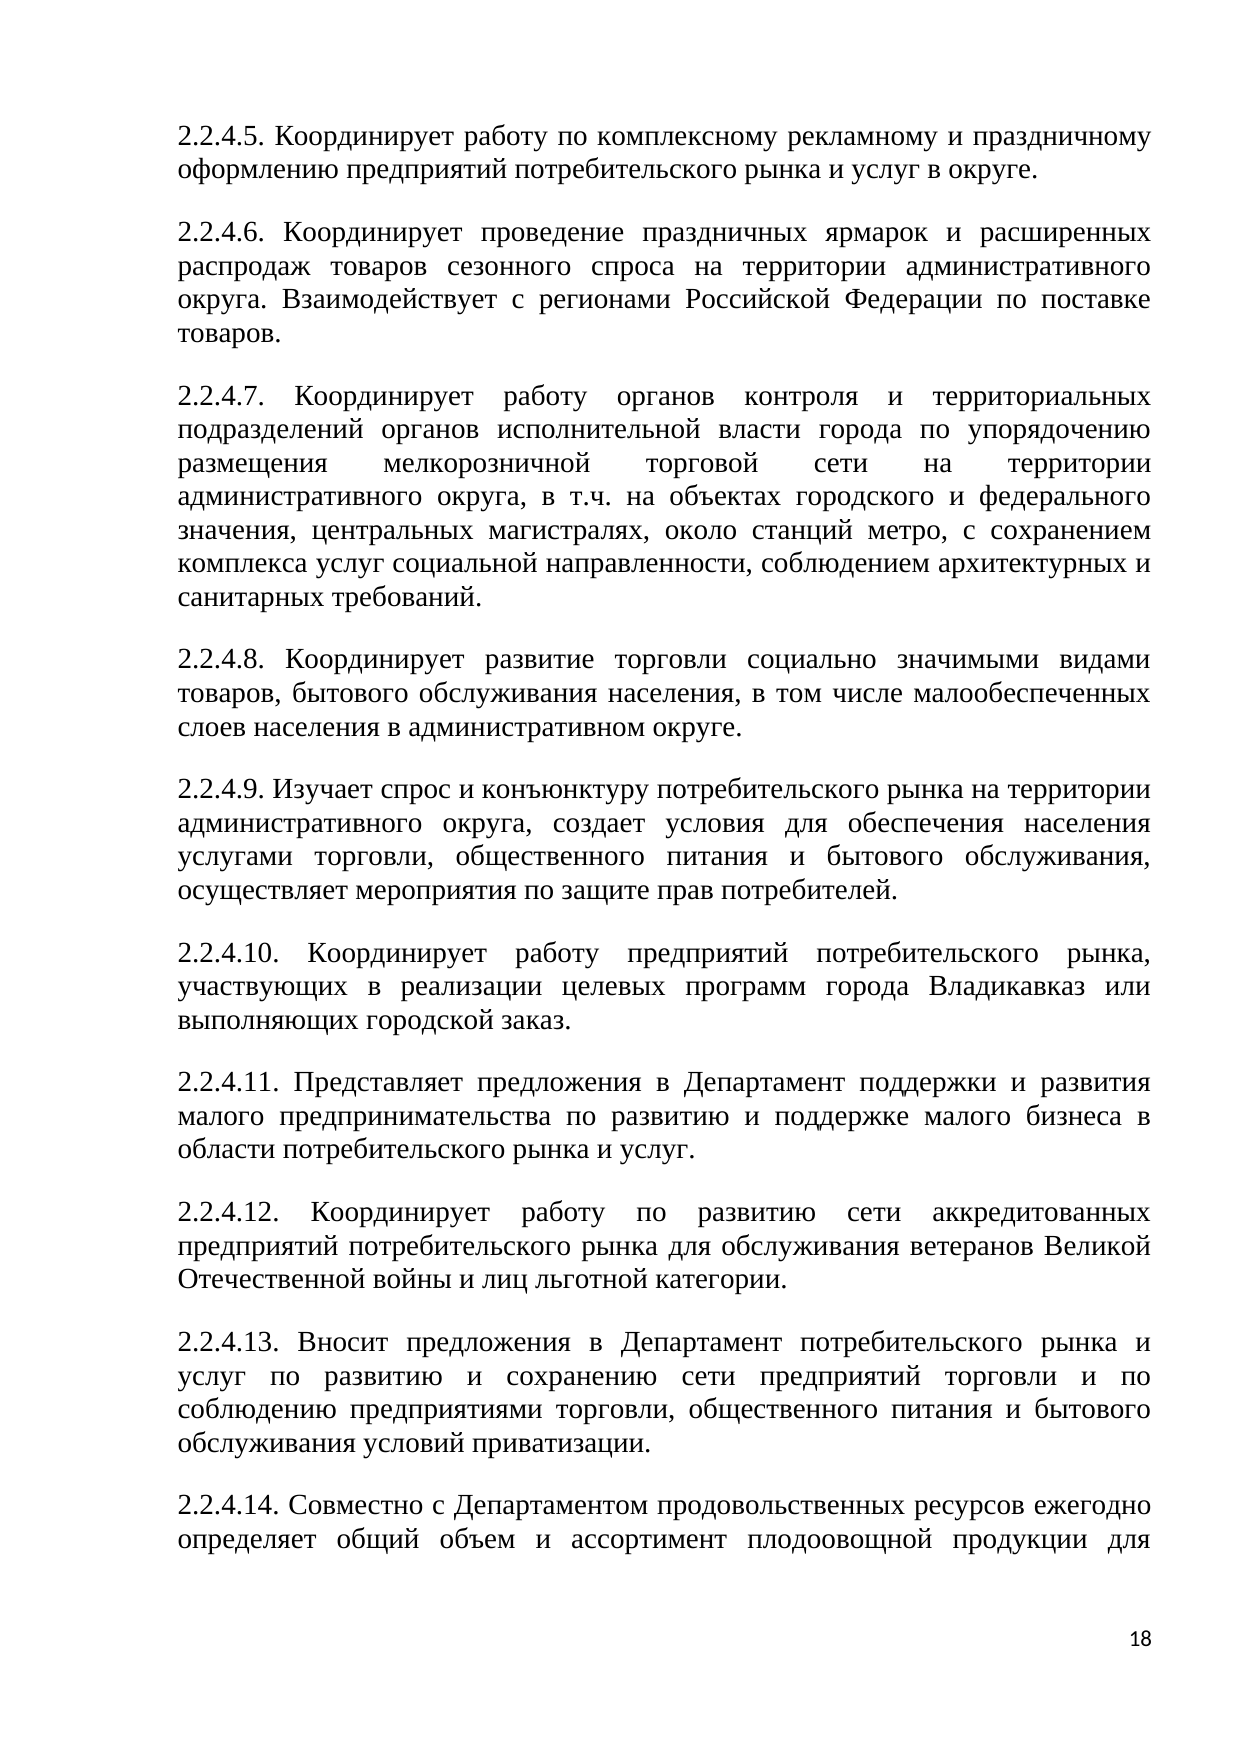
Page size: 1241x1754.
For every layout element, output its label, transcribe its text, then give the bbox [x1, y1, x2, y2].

text 2.2.4.5. Координирует работу по комплексному рекламному и праздничному оформлению предприятий потребительского рынка и услуг в округе. [177, 118, 1152, 185]
text 2.2.4.13. Вносит предложения в Департамент потребительского рынка и услуг по развитию и сохранению сети предприятий торговли и по соблюдению предприятиями торговли, общественного питания и бытового обслуживания условий приватизации. [177, 1324, 1152, 1458]
text 2.2.4.11. Представляет предложения в Департамент поддержки и развития малого предпринимательства по развитию и поддержке малого бизнеса в области потребительского рынка и услуг. [177, 1064, 1152, 1165]
text 2.2.4.6. Координирует проведение праздничных ярмарок и расширенных распродаж товаров сезонного спроса на территории административного округа. Взаимодействует с регионами Российской Федерации по поставке товаров. [177, 214, 1152, 348]
text 2.2.4.10. Координирует работу предприятий потребительского рынка, участвующих в реализации целевых программ города Владикавказ или выполняющих городской заказ. [177, 935, 1152, 1035]
text 2.2.4.9. Изучает спрос и конъюнктуру потребительского рынка на территории административного округа, создает условия для обеспечения населения услугами торговли, общественного питания и бытового обслуживания, осуществляет мероприятия по защите прав потребителей. [177, 771, 1152, 906]
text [177, 1487, 1152, 1554]
text 2.2.4.8. Координирует развитие торговли социально значимыми видами товаров, бытового обслуживания населения, в том числе малообеспеченных слоев населения в административном округе. [177, 642, 1152, 742]
text 2.2.4.7. Координирует работу органов контроля и территориальных подразделений органов исполнительной власти города по упорядочению размещения мелкорозничной торговой сети на территории административного округа, в т.ч. на объектах городского и федерального значения, центральных магистралях, около станций метро, с сохранением комплекса услуг социальной направленности, соблюдением архитектурных и санитарных требований. [177, 378, 1152, 612]
text 2.2.4.12. Координирует работу по развитию сети аккредитованных предприятий потребительского рынка для обслуживания ветеранов Великой Отечественной войны и лиц льготной категории. [177, 1194, 1152, 1295]
